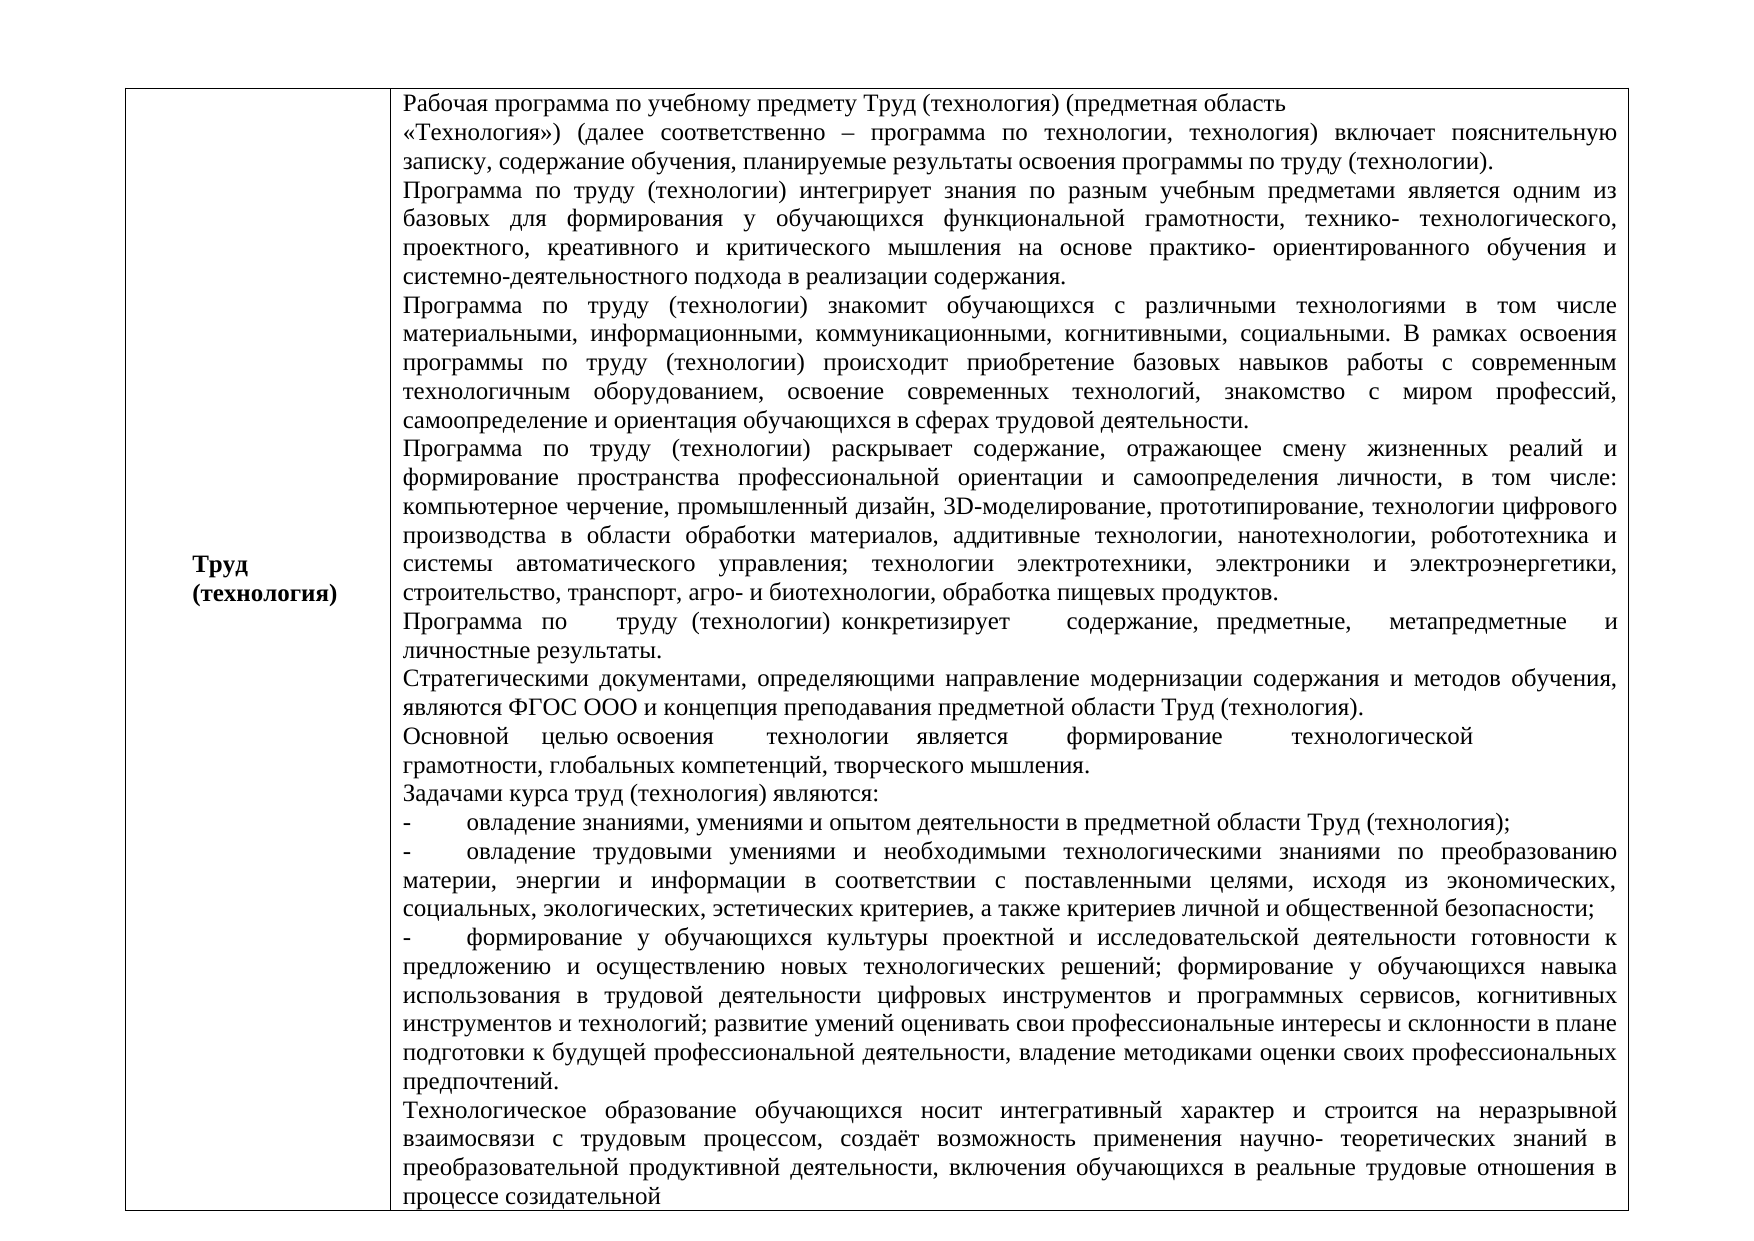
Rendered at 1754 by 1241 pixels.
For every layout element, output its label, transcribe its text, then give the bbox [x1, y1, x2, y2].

table_header Труд (технология) [126, 89, 390, 1210]
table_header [391, 89, 1628, 1210]
